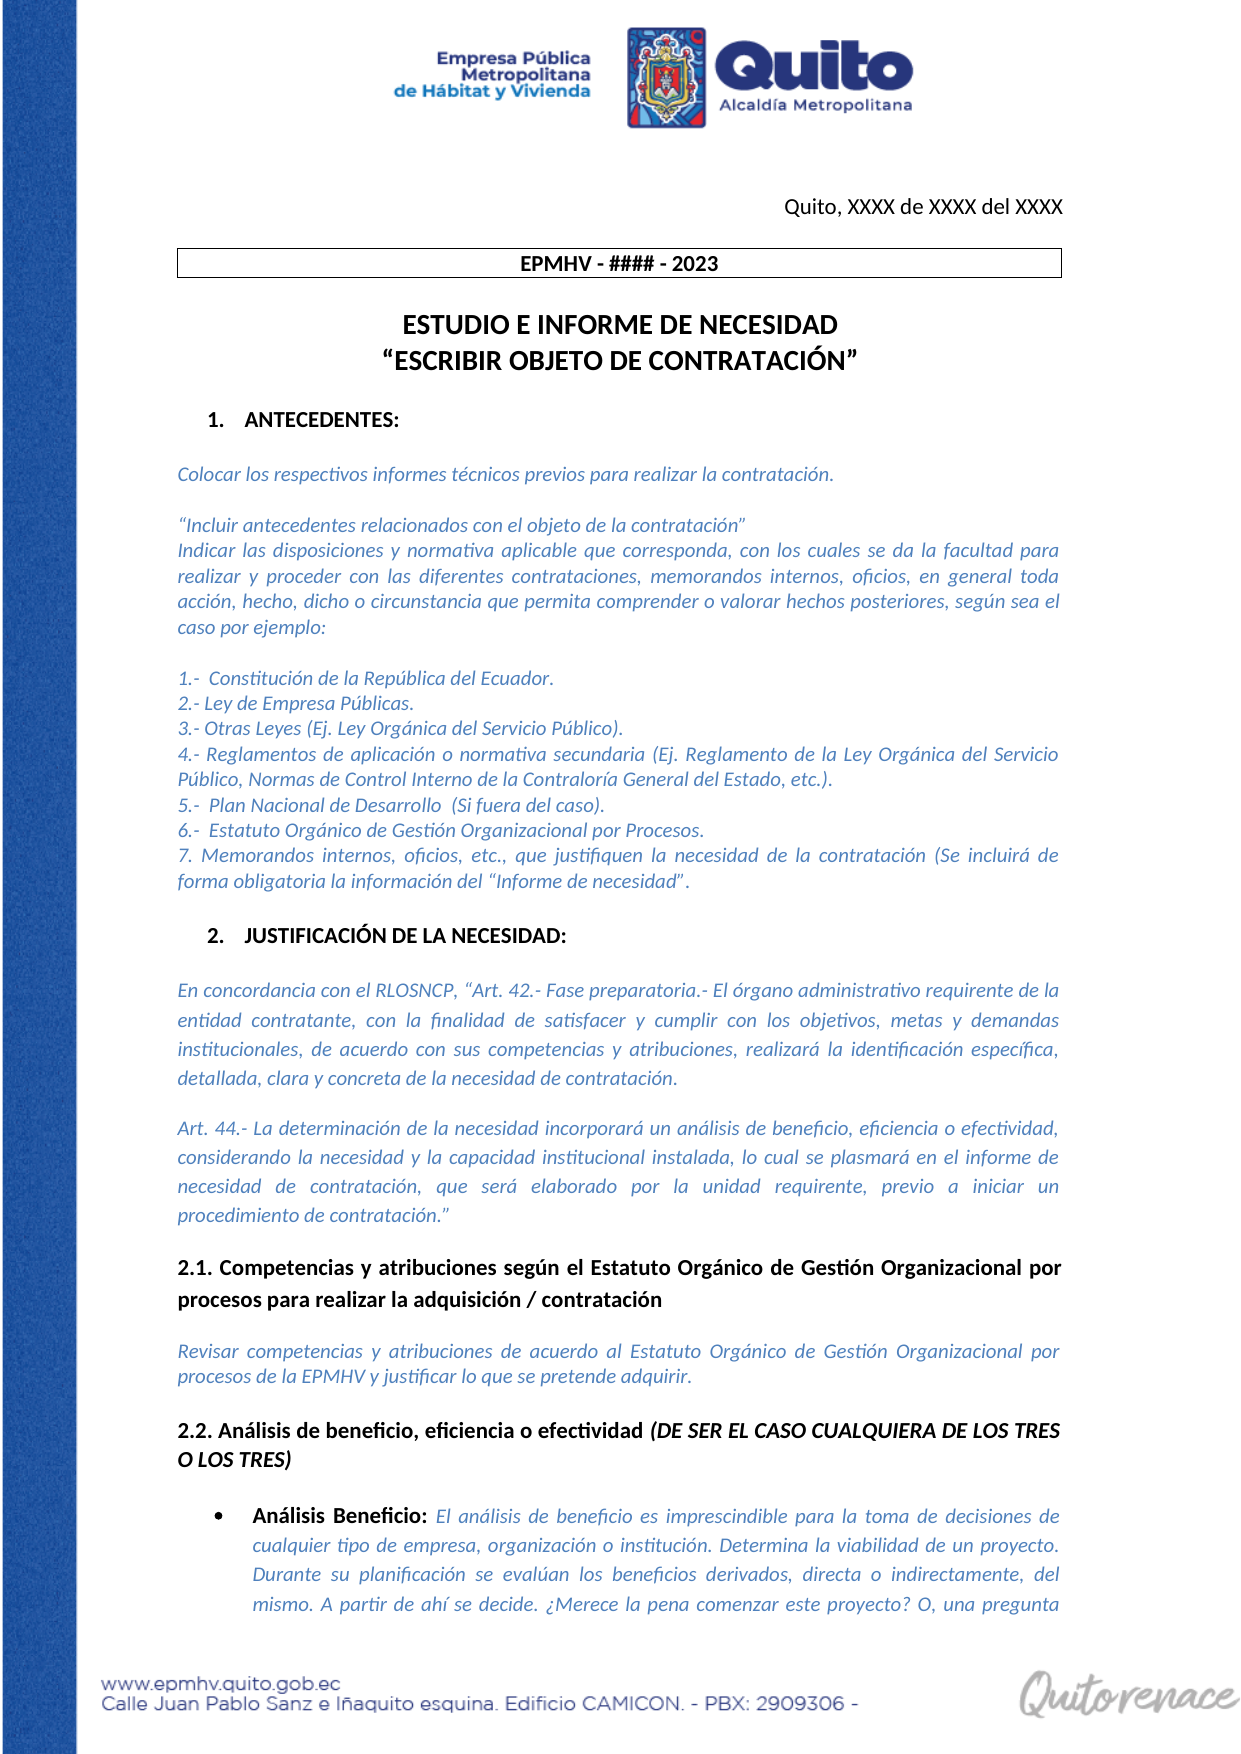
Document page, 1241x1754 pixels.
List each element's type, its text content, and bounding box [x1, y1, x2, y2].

picture [2, 0, 1241, 1754]
list 2.2. Análisis de beneficio, eficiencia o efectividad (DE SER EL CASO CUALQUIERA DE LOS TRES O LOS TRES) [177, 1417, 1063, 1473]
list Revisar competencias y atribuciones de acuerdo al Estatuto Orgánico de Gestión Organizacional por procesos de la EPMHV y justificar lo que se pretende adquirir. [177, 1338, 1063, 1389]
list ANTECEDENTES: [207, 405, 1063, 433]
text “ESCRIBIR OBJETO DE CONTRATACIÓN” [177, 342, 1063, 377]
list En concordancia con el RLOSNCP, “Art. 42.- Fase preparatoria.- El órgano administrativo requirente de la entidad contratante, con la finalidad de satisfacer y cumplir con los objetivos, metas y demandas institucionales, de acuerdo con sus competencias y atribuciones, realizará la identificación específica, detallada, clara y concreta de la necesidad de contratación. [177, 978, 1063, 1091]
list Colocar los respectivos informes técnicos previos para realizar la contratación. [177, 461, 1063, 487]
text 4.- Reglamentos de aplicación o normativa secundaria (Ej. Reglamento de la Ley Orgánica del Servicio Público, Normas de Control Interno de la Contraloría General del Estado, etc.). [177, 741, 1063, 792]
list 2.1. Competencias y atribuciones según el Estatuto Orgánico de Gestión Organizacional por procesos para realizar la adquisición / contratación [177, 1253, 1063, 1313]
text Indicar las disposiciones y normativa aplicable que corresponda, con los cuales se da la facultad para realizar y proceder con las diferentes contrataciones, memorandos internos, oficios, en general toda acción, hecho, dicho o circunstancia que permita comprender o valorar hechos posteriores, según sea el caso por ejemplo: [177, 538, 1063, 639]
text 2.- Ley de Empresa Públicas. [177, 690, 1063, 716]
text ESTUDIO E INFORME DE NECESIDAD [177, 306, 1063, 342]
list Art. 44.- La determinación de la necesidad incorporará un análisis de beneficio, eficiencia o efectividad, considerando la necesidad y la capacidad institucional instalada, lo cual se plasmará en el informe de necesidad de contratación, que será elaborado por la unidad requirente, previo a iniciar un procedimiento de contratación.” [177, 1115, 1063, 1228]
text 7. Memorandos internos, oficios, etc., que justifiquen la necesidad de la contratación (Se incluirá de forma obligatoria la información del “Informe de necesidad”. [177, 843, 1063, 893]
text 6.- Estatuto Orgánico de Gestión Organizacional por Procesos. [177, 817, 1063, 843]
text 1.- Constitución de la República del Ecuador. [177, 665, 1063, 690]
text “Incluir antecedentes relacionados con el objeto de la contratación” [177, 512, 1063, 538]
text 5.- Plan Nacional de Desarrollo (Si fuera del caso). [177, 792, 1063, 817]
list JUSTIFICACIÓN DE LA NECESIDAD: [207, 922, 1063, 949]
text 3.- Otras Leyes (Ej. Ley Orgánica del Servicio Público). [177, 716, 1063, 741]
text Quito, XXXX de XXXX del XXXX [177, 192, 1063, 220]
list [215, 1501, 1063, 1616]
table_header EPMHV - #### - 2023 [178, 249, 1061, 277]
